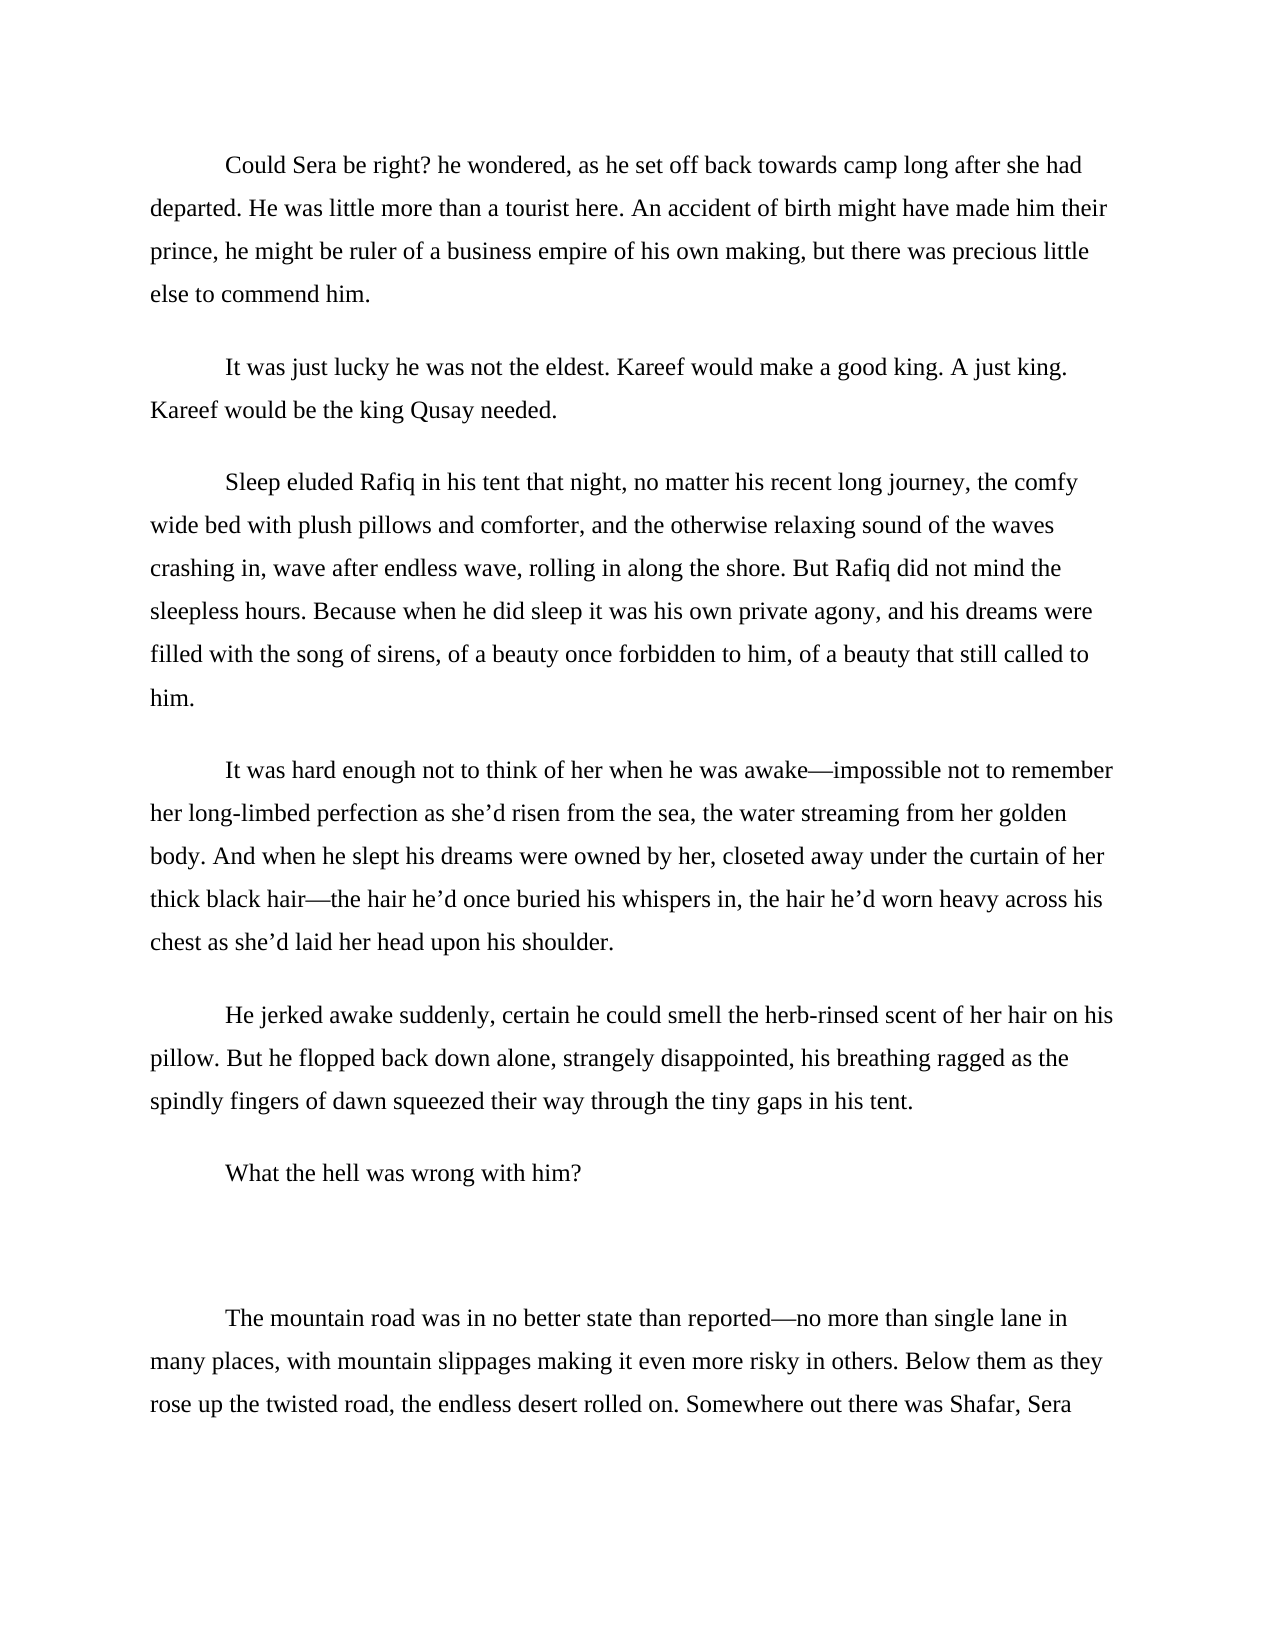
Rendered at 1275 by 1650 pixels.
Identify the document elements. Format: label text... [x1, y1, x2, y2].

text It was hard enough not to think of her when he was awake—impossible not to remember her long-limbed perfection as she’d risen from the sea, the water streaming from her golden body. And when he slept his dreams were owned by her, closeted away under the curtain of her thick black hair—the hair he’d once buried his whispers in, the hair he’d worn heavy across his chest as she’d laid her head upon his shoulder. [150, 755, 1125, 956]
text What the hell was wrong with him? [150, 1158, 1125, 1187]
text Sleep eluded Rafiq in his tent that night, no matter his recent long journey, the comfy wide bed with plush pillows and comforter, and the otherwise relaxing sound of the waves crashing in, wave after endless wave, rolling in along the shore. But Rafiq did not mind the sleepless hours. Because when he did sleep it was his own private agony, and his dreams were filled with the song of sirens, of a beauty once forbidden to him, of a beauty that still called to him. [150, 467, 1125, 711]
text Could Sera be right? he wondered, as he set off back towards camp long after she had departed. He was little more than a tourist here. An accident of birth might have made him their prince, he might be ruler of a business empire of his own making, but there was precious little else to commend him. [150, 150, 1125, 308]
text It was just lucky he was not the eldest. Kareef would make a good king. A just king. Kareef would be the king Qusay needed. [150, 352, 1125, 423]
text He jerked awake suddenly, certain he could smell the herb-rinsed scent of her hair on his pillow. But he flopped back down alone, strangely disappointed, his breathing ragged as the spindly fingers of dawn squeezed their way through the tiny gaps in his tent. [150, 1000, 1125, 1115]
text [150, 1303, 1125, 1418]
